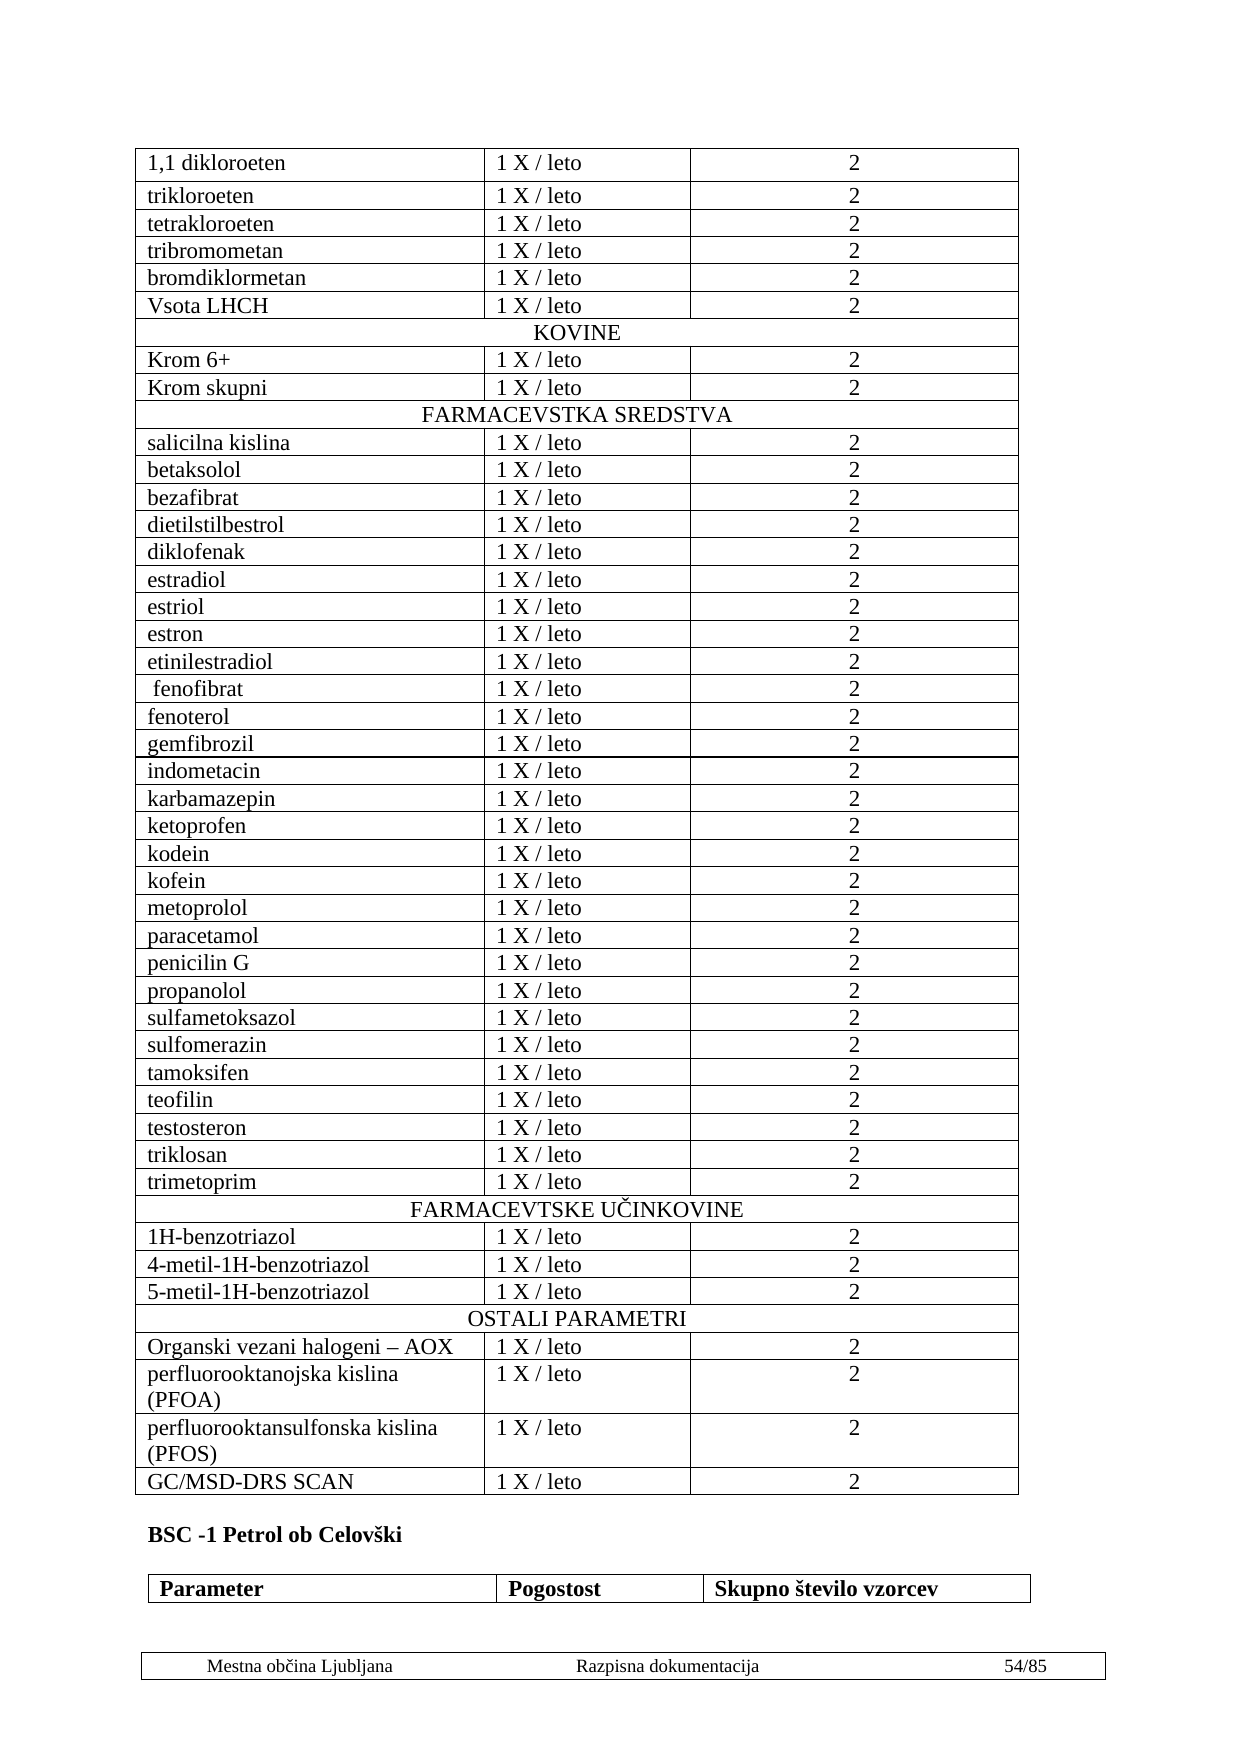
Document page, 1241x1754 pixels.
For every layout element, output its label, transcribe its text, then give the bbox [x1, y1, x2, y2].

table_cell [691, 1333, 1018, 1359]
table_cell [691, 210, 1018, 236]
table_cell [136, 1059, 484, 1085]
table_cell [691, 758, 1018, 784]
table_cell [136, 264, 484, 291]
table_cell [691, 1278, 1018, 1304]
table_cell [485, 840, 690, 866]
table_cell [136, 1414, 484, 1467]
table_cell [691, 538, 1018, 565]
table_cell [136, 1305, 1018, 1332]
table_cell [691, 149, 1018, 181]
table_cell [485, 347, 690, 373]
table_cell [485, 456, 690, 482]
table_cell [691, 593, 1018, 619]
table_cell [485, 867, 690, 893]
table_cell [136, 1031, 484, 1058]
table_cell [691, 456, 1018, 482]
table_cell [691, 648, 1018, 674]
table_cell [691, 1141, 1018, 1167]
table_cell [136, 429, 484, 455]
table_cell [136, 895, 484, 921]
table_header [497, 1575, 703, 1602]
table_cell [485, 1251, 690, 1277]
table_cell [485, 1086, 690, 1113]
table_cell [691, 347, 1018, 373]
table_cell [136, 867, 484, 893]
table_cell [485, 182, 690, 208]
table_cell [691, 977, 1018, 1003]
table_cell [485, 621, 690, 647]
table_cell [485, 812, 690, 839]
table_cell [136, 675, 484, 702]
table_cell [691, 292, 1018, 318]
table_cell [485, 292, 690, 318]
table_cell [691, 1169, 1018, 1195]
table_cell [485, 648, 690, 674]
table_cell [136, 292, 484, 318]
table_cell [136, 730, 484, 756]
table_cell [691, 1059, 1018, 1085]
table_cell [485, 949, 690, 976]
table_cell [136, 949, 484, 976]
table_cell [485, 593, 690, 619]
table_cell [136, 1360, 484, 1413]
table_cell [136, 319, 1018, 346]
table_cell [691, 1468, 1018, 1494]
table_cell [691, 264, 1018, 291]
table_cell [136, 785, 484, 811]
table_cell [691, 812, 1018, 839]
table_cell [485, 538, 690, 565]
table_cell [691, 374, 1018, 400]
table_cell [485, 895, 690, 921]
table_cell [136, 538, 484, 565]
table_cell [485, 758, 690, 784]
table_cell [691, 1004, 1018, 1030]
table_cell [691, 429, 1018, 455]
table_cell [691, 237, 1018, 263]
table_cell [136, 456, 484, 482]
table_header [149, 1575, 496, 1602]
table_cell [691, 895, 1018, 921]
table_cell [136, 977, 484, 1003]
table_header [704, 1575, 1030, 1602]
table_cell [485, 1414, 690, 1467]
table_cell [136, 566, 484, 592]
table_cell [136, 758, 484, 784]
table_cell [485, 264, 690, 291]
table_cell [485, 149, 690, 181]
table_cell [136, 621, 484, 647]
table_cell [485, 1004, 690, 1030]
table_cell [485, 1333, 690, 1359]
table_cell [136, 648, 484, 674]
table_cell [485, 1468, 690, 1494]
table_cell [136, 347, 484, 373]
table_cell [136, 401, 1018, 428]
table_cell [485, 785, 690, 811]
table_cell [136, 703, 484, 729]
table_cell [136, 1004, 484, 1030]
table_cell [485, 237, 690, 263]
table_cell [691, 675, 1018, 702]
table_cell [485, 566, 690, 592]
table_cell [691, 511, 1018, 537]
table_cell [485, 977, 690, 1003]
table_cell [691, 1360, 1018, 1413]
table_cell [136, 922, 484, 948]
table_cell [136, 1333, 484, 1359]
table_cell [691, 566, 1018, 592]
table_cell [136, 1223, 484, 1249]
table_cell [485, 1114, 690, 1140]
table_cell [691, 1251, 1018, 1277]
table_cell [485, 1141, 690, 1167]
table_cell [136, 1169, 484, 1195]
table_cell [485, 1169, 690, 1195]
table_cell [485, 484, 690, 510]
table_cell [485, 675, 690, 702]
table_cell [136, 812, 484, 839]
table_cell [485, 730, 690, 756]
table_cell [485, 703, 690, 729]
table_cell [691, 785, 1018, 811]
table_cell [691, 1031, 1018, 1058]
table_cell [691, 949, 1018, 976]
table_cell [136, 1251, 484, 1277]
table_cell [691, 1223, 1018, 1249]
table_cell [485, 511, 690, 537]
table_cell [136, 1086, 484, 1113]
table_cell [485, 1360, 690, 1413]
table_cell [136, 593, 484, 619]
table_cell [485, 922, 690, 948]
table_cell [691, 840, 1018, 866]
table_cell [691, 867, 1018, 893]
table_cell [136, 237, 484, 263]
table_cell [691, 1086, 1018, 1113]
text BSC -1 Petrol ob Celovški [148, 1521, 1093, 1548]
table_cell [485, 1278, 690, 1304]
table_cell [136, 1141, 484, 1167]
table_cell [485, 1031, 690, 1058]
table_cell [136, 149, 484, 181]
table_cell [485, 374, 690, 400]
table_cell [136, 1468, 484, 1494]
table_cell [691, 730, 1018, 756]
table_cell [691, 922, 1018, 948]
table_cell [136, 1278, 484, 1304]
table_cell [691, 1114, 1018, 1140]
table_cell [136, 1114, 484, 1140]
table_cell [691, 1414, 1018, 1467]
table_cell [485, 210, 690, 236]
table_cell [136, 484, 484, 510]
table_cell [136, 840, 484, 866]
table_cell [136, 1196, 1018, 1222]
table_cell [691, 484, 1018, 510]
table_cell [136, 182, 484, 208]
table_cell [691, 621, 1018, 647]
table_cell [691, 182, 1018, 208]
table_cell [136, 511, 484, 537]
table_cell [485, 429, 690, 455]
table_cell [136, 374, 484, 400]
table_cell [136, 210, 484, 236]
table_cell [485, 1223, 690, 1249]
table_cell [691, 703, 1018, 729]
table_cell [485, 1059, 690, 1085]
